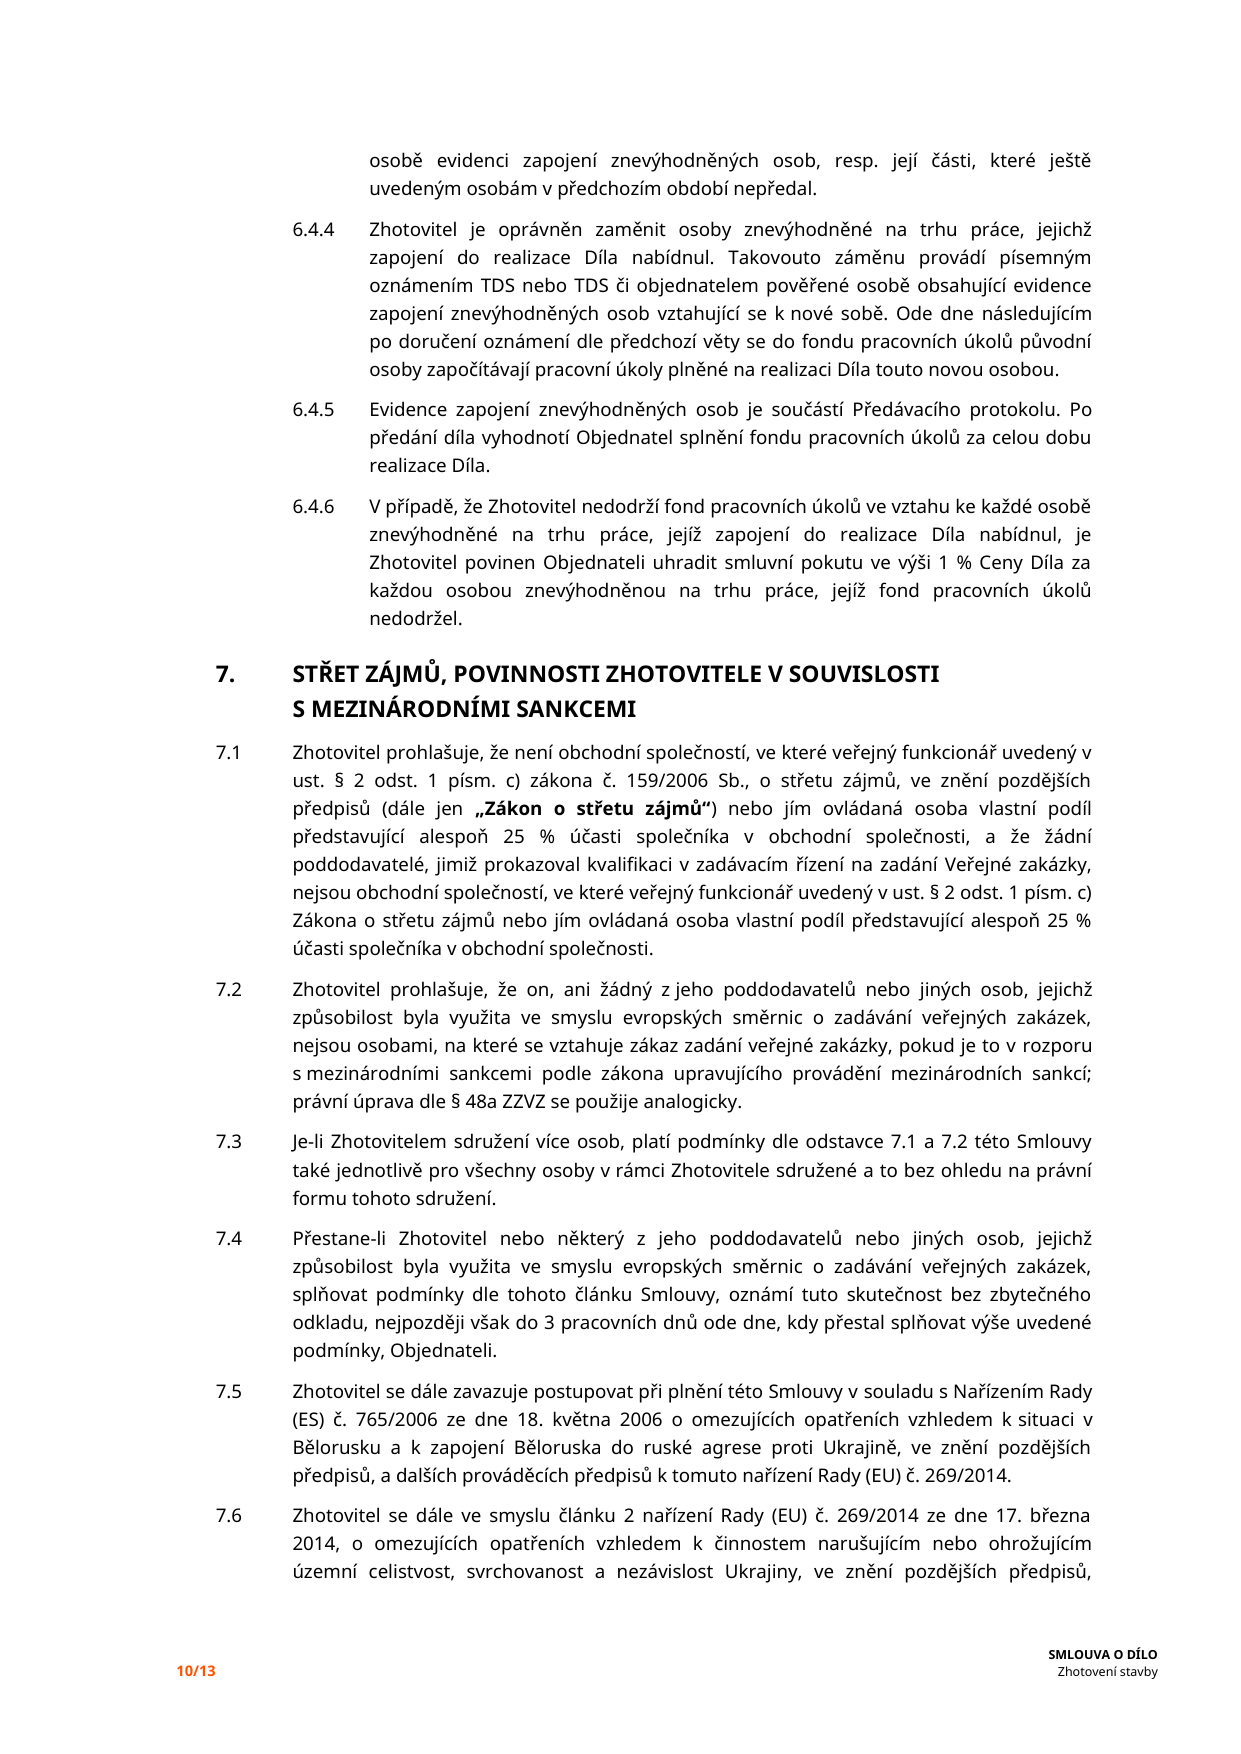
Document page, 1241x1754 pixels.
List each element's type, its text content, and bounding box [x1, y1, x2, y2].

text Zhotovitel je oprávněn zaměnit osoby znevýhodněné na trhu práce, jejichž zapojení do realizace Díla nabídnul. Takovouto záměnu provádí písemným oznámením TDS nebo TDS či objednatelem pověřené osobě obsahující evidence zapojení znevýhodněných osob vztahující se k nové sobě. Ode dne následujícím po doručení oznámení dle předchozí věty se do fondu pracovních úkolů původní osoby započítávají pracovní úkoly plněné na realizaci Díla touto novou osobou. [292, 216, 1093, 382]
text Střet zájmů, povinnosti Zhotovitele v souvislosti s MEZINÁRODNÍMI SANKCEMI [216, 658, 1093, 724]
text Zhotovitel prohlašuje, že on, ani žádný z jeho poddodavatelů nebo jiných osob, jejichž způsobilost byla využita ve smyslu evropských směrnic o zadávání veřejných zakázek, nejsou osobami, na které se vztahuje zákaz zadání veřejné zakázky, pokud je to v rozporu s mezinárodními sankcemi podle zákona upravujícího provádění mezinárodních sankcí; právní úprava dle § 48a ZZVZ se použije analogicky. [216, 976, 1093, 1114]
text Přestane-li Zhotovitel nebo některý z jeho poddodavatelů nebo jiných osob, jejichž způsobilost byla využita ve smyslu evropských směrnic o zadávání veřejných zakázek, splňovat podmínky dle tohoto článku Smlouvy, oznámí tuto skutečnost bez zbytečného odkladu, nejpozději však do 3 pracovních dnů ode dne, kdy přestal splňovat výše uvedené podmínky, Objednateli. [216, 1225, 1093, 1363]
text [292, 147, 1093, 201]
text Zhotovitel prohlašuje, že není obchodní společností, ve které veřejný funkcionář uvedený v ust. § 2 odst. 1 písm. c) zákona č. 159/2006 Sb., o střetu zájmů, ve znění pozdějších předpisů (dále jen „Zákon o střetu zájmů“) nebo jím ovládaná osoba vlastní podíl představující alespoň 25 % účasti společníka v obchodní společnosti, a že žádní poddodavatelé, jimiž prokazoval kvalifikaci v zadávacím řízení na zadání Veřejné zakázky, nejsou obchodní společností, ve které veřejný funkcionář uvedený v ust. § 2 odst. 1 písm. c) Zákona o střetu zájmů nebo jím ovládaná osoba vlastní podíl představující alespoň 25 % účasti společníka v obchodní společnosti. [216, 739, 1093, 961]
text V případě, že Zhotovitel nedodrží fond pracovních úkolů ve vztahu ke každé osobě znevýhodněné na trhu práce, jejíž zapojení do realizace Díla nabídnul, je Zhotovitel povinen Objednateli uhradit smluvní pokutu ve výši 1 % Ceny Díla za každou osobou znevýhodněnou na trhu práce, jejíž fond pracovních úkolů nedodržel. [292, 493, 1093, 631]
text Je-li Zhotovitelem sdružení více osob, platí podmínky dle odstavce 7.1 a 7.2 této Smlouvy také jednotlivě pro všechny osoby v rámci Zhotovitele sdružené a to bez ohledu na právní formu tohoto sdružení. [216, 1129, 1093, 1210]
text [216, 1503, 1093, 1584]
text Zhotovitel se dále zavazuje postupovat při plnění této Smlouvy v souladu s Nařízením Rady (ES) č. 765/2006 ze dne 18. května 2006 o omezujících opatřeních vzhledem k situaci v Bělorusku a k zapojení Běloruska do ruské agrese proti Ukrajině, ve znění pozdějších předpisů, a dalších prováděcích předpisů k tomuto nařízení Rady (EU) č. 269/2014. [216, 1378, 1093, 1488]
text Evidence zapojení znevýhodněných osob je součástí Předávacího protokolu. Po předání díla vyhodnotí Objednatel splnění fondu pracovních úkolů za celou dobu realizace Díla. [292, 397, 1093, 478]
